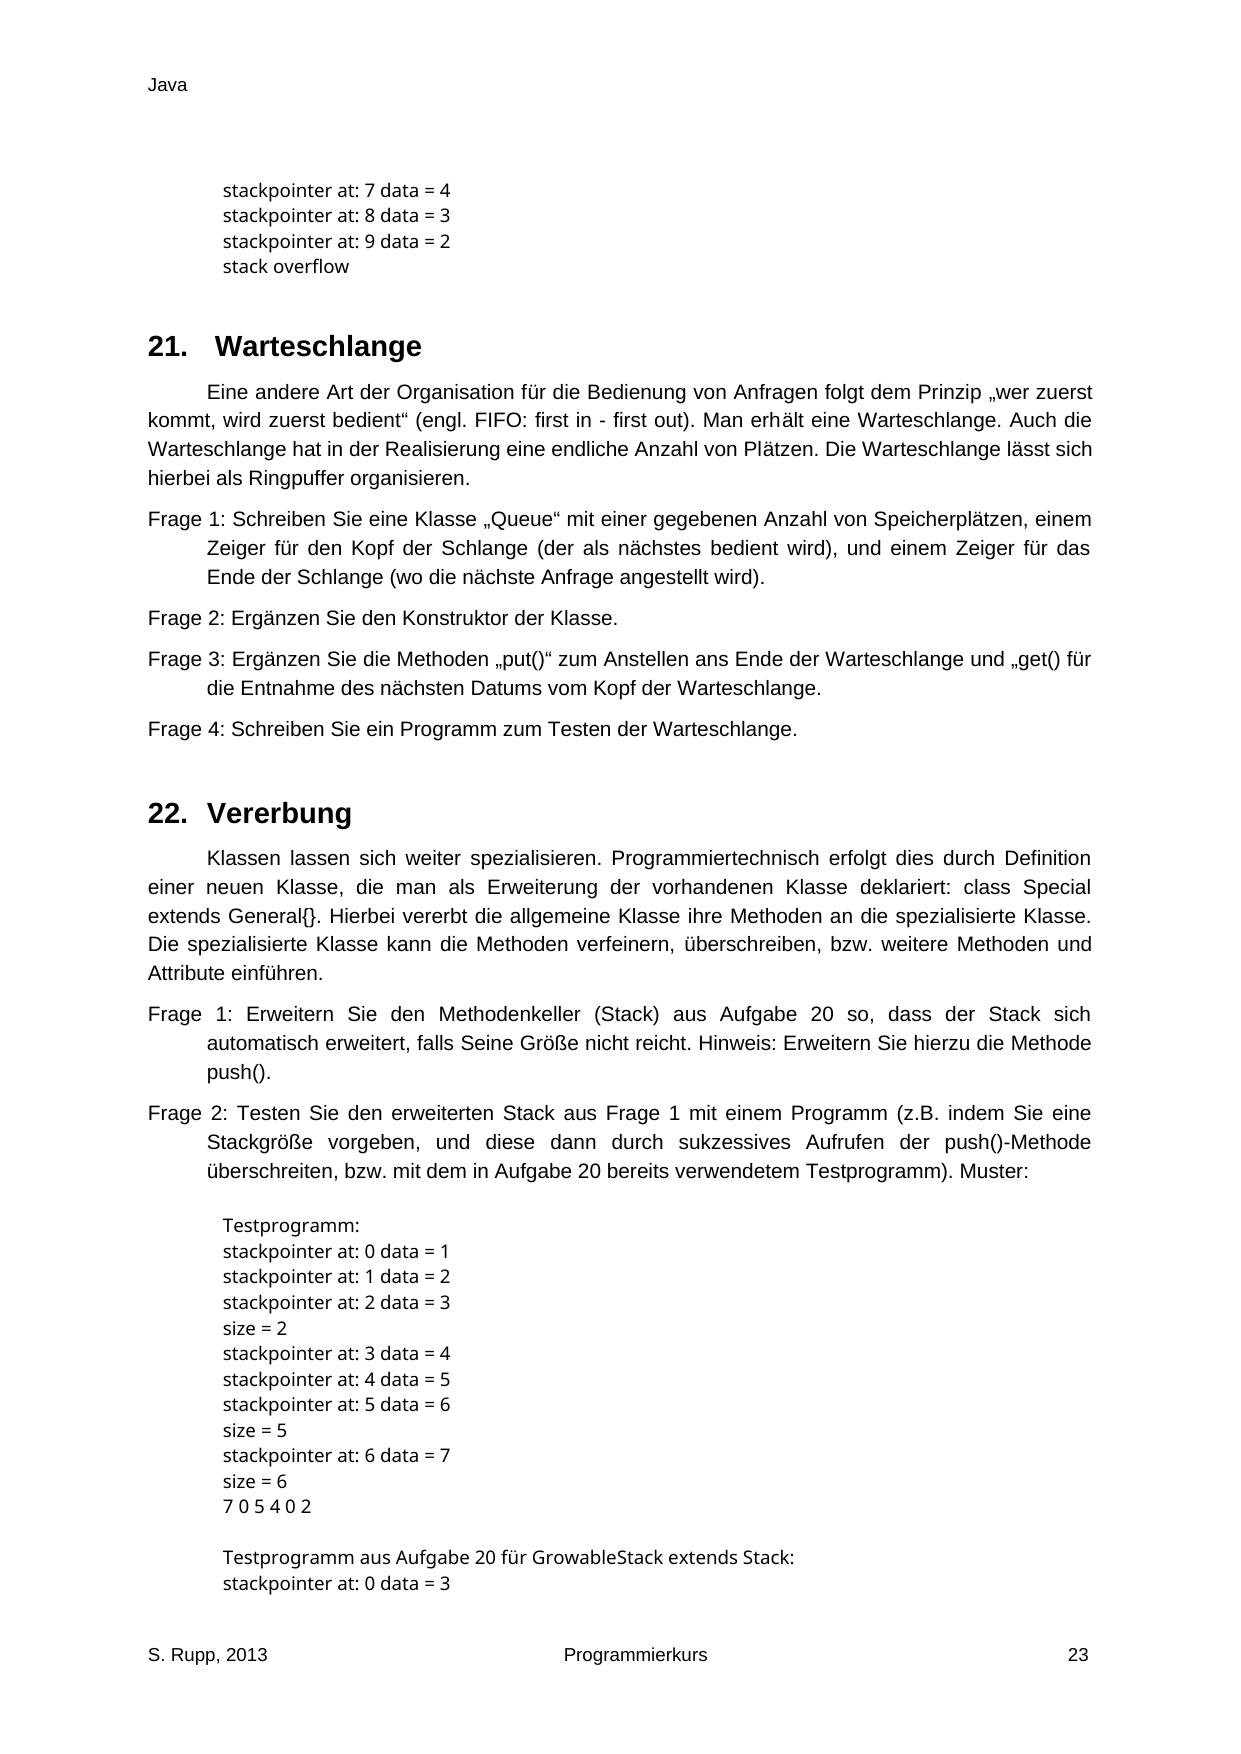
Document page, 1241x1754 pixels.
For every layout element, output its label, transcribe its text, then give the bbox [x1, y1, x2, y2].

text stack overflow [148, 254, 1093, 279]
text Klassen lassen sich weiter spezialisieren. Programmiertechnisch erfolgt dies durch Definition einer neuen Klasse, die man als Erweiterung der vorhandenen Klasse deklariert: class Special extends General{}. Hierbei vererbt die allgemeine Klasse ihre Methoden an die spezialisierte Klasse. Die spezialisierte Klasse kann die Methoden verfeinern, überschreiben, bzw. weitere Methoden und Attribute einführen. [148, 846, 1093, 985]
text Testprogramm aus Aufgabe 20 für GrowableStack extends Stack: [148, 1544, 1093, 1570]
text stackpointer at: 4 data = 5 [148, 1366, 1093, 1391]
text Frage 3: Ergänzen Sie die Methoden „put()“ zum Anstellen ans Ende der Warteschlange und „get() für die Entnahme des nächsten Datums vom Kopf der Warteschlange. [148, 647, 1093, 700]
text Frage 2: Ergänzen Sie den Konstruktor der Klasse. [148, 606, 1093, 630]
text stackpointer at: 1 data = 2 [148, 1264, 1093, 1289]
text stackpointer at: 9 data = 2 [148, 228, 1093, 254]
text stackpointer at: 6 data = 7 [148, 1442, 1093, 1468]
text size = 2 [148, 1315, 1093, 1340]
text 7 0 5 4 0 2 [148, 1493, 1093, 1519]
text Frage 2: Testen Sie den erweiterten Stack aus Frage 1 mit einem Programm (z.B. indem Sie eine Stackgröße vorgeben, und diese dann durch sukzessives Aufrufen der push()-Methode überschreiten, bzw. mit dem in Aufgabe 20 bereits verwendetem Testprogramm). Muster: [148, 1101, 1093, 1182]
text stackpointer at: 8 data = 3 [148, 203, 1093, 228]
text Testprogramm: [148, 1213, 1093, 1238]
text stackpointer at: 5 data = 6 [148, 1391, 1093, 1417]
text size = 5 [148, 1417, 1093, 1442]
list Warteschlange [148, 329, 1093, 363]
text Frage 4: Schreiben Sie ein Programm zum Testen der Warteschlange. [148, 717, 1093, 741]
list Vererbung [148, 796, 1093, 829]
text Frage 1: Erweitern Sie den Methodenkeller (Stack) aus Aufgabe 20 so, dass der Stack sich automatisch erweitert, falls Seine Größe nicht reicht. Hinweis: Erweitern Sie hierzu die Methode push(). [148, 1002, 1093, 1084]
text Frage 1: Schreiben Sie eine Klasse „Queue“ mit einer gegebenen Anzahl von Speicherplätzen, einem Zeiger für den Kopf der Schlange (der als nächstes bedient wird), und einem Zeiger für das Ende der Schlange (wo die nächste Anfrage angestellt wird). [148, 507, 1093, 588]
text stackpointer at: 7 data = 4 [148, 177, 1093, 203]
text stackpointer at: 0 data = 3 [148, 1570, 1093, 1596]
text stackpointer at: 3 data = 4 [148, 1340, 1093, 1366]
text stackpointer at: 0 data = 1 [148, 1238, 1093, 1264]
text size = 6 [148, 1468, 1093, 1493]
text Eine andere Art der Organisation für die Bedienung von Anfragen folgt dem Prinzip „wer zuerst kommt, wird zuerst bedient“ (engl. FIFO: first in - first out). Man erhält eine Warteschlange. Auch die Warteschlange hat in der Realisierung eine endliche Anzahl von Plätzen. Die Warteschlange lässt sich hierbei als Ringpuffer organisieren. [148, 379, 1093, 490]
text stackpointer at: 2 data = 3 [148, 1289, 1093, 1315]
